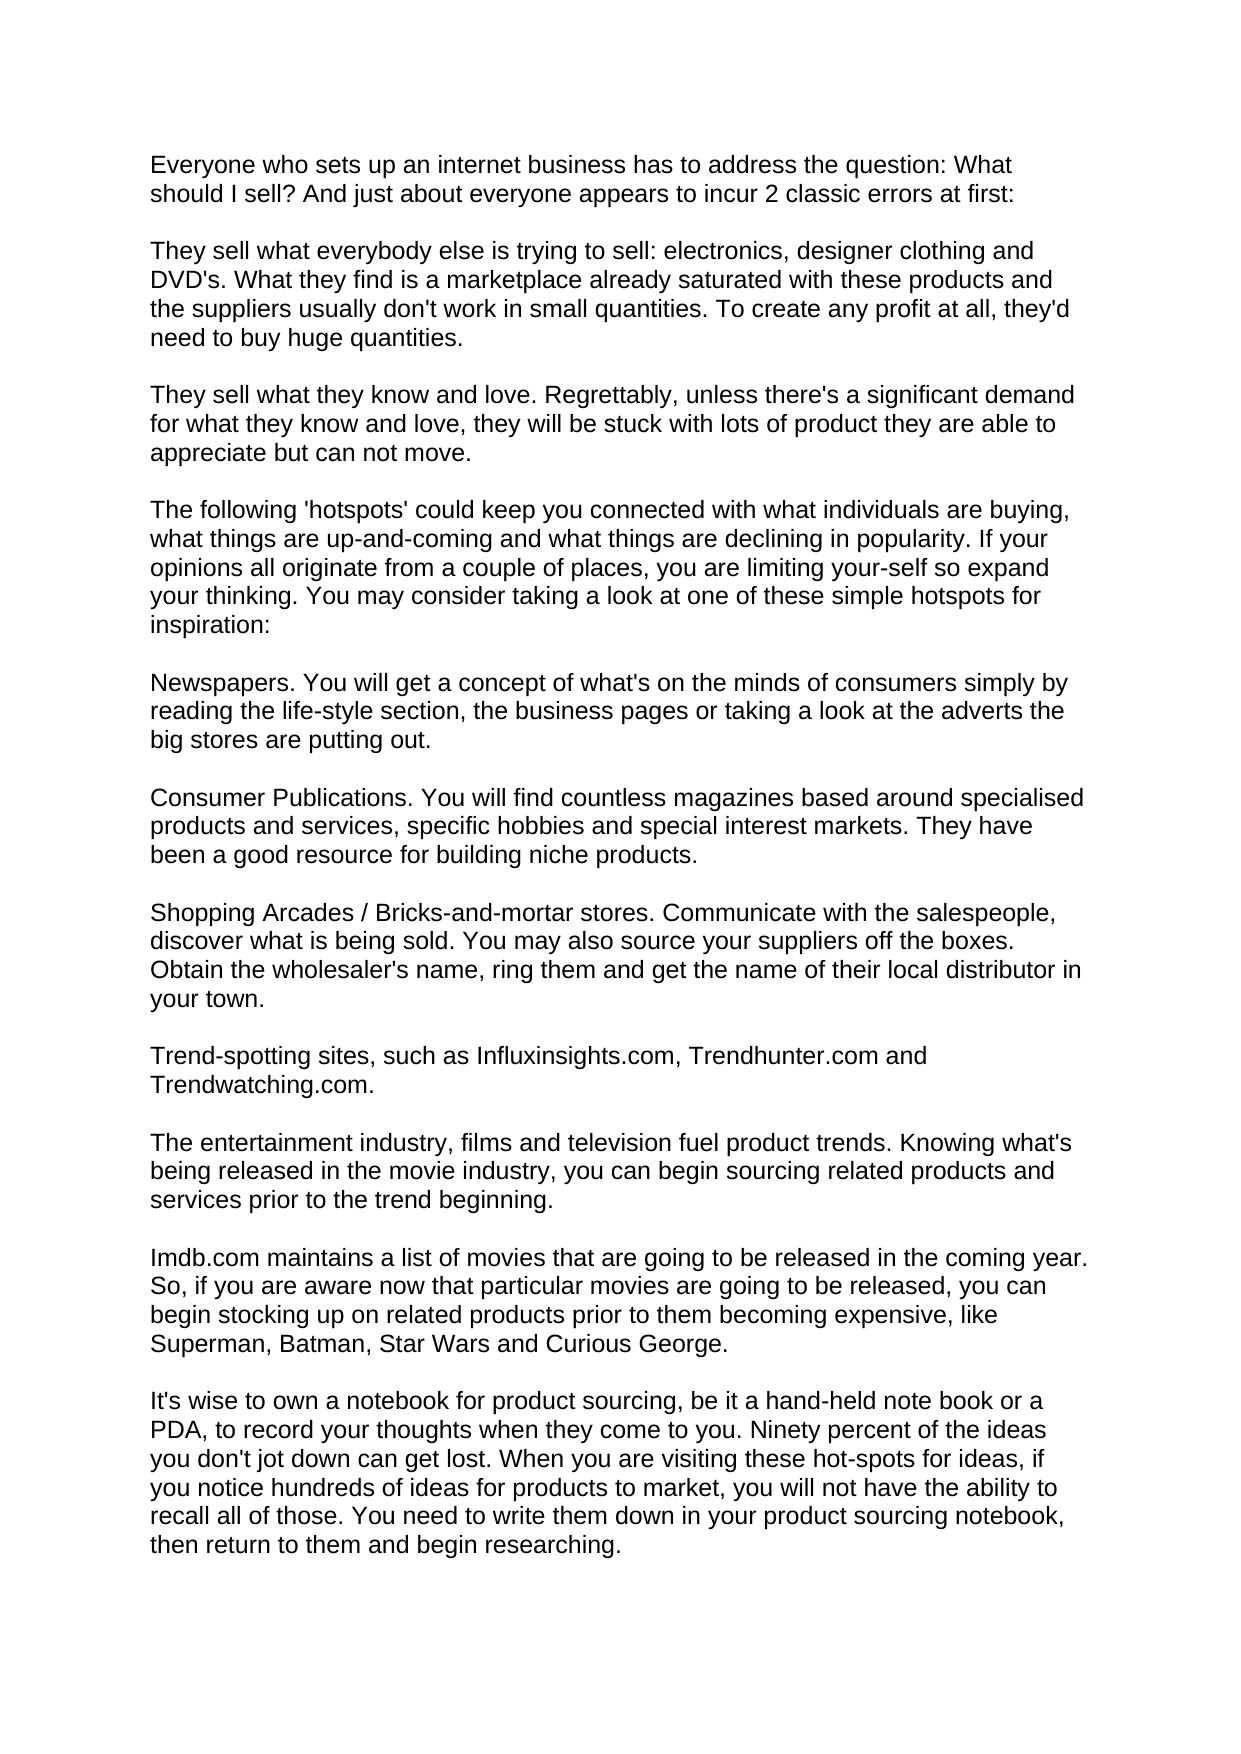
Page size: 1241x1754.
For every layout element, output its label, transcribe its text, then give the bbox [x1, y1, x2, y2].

text Shopping Arcades / Bricks-and-mortar stores. Communicate with the salespeople, discover what is being sold. You may also source your suppliers off the boxes. Obtain the wholesaler's name, ring them and get the name of their local distributor in your town. [150, 897, 1090, 1012]
text The entertainment industry, films and television fuel product trends. Knowing what's being released in the movie industry, you can begin sourcing related products and services prior to the trend beginning. [150, 1127, 1090, 1214]
text They sell what everybody else is trying to sell: electronics, designer clothing and DVD's. What they find is a marketplace already saturated with these products and the suppliers usually don't work in small quantities. To create any profit at all, they'd need to buy huge quantities. [150, 236, 1090, 351]
text The following 'hotspots' could keep you connected with what individuals are buying, what things are up-and-coming and what things are declining in popularity. If your opinions all originate from a couple of places, you are limiting your-self so expand your thinking. You may consider taking a look at one of these simple hotspots for inspiration: [150, 495, 1090, 639]
text They sell what they know and love. Regrettably, unless there's a significant demand for what they know and love, they will be stuck with lots of product they are able to appreciate but can not move. [150, 380, 1090, 466]
text Everyone who sets up an internet business has to address the question: What should I sell? And just about everyone appears to incur 2 classic errors at first: [150, 150, 1090, 207]
text Trend-spotting sites, such as Influxinsights.com, Trendhunter.com and Trendwatching.com. [150, 1041, 1090, 1099]
text It's wise to own a notebook for product sourcing, be it a hand-held note book or a PDA, to record your thoughts when they come to you. Ninety percent of the ideas you don't jot down can get lost. When you are visiting these hot-spots for ideas, if you notice hundreds of ideas for products to market, you will not have the ability to recall all of those. You need to write them down in your product sourcing notebook, then return to them and begin researching. [150, 1386, 1090, 1559]
text Newspapers. You will get a concept of what's on the minds of consumers simply by reading the life-style section, the business pages or taking a look at the adverts the big stores are putting out. [150, 667, 1090, 754]
text Imdb.com maintains a list of movies that are going to be released in the coming year. So, if you are aware now that particular movies are going to be released, you can begin stocking up on related products prior to them becoming expensive, like Superman, Batman, Star Wars and Curious George. [150, 1242, 1090, 1357]
text Consumer Publications. You will find countless magazines based around specialised products and services, specific hobbies and special interest markets. They have been a good resource for building niche products. [150, 782, 1090, 869]
